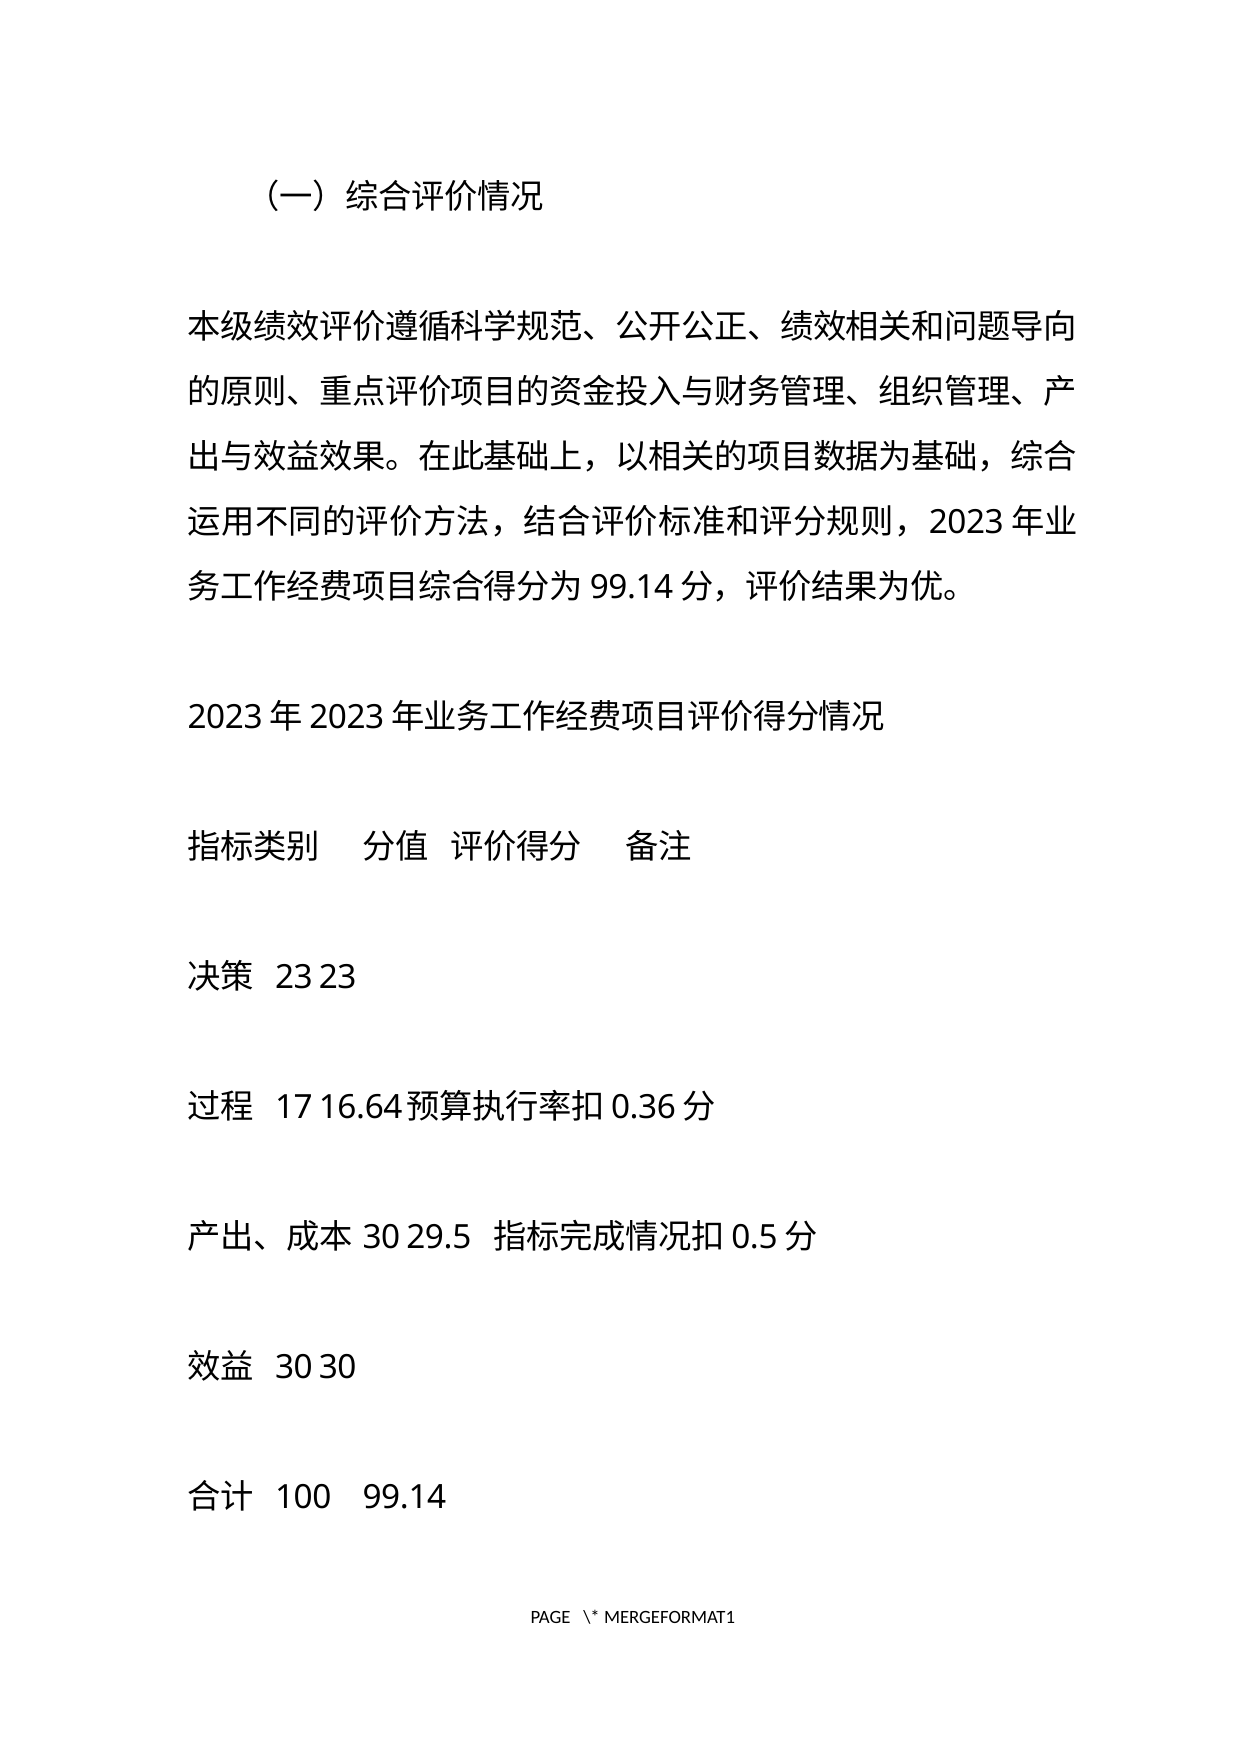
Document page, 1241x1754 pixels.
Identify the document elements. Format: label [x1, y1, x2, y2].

text [187, 162, 1078, 1527]
